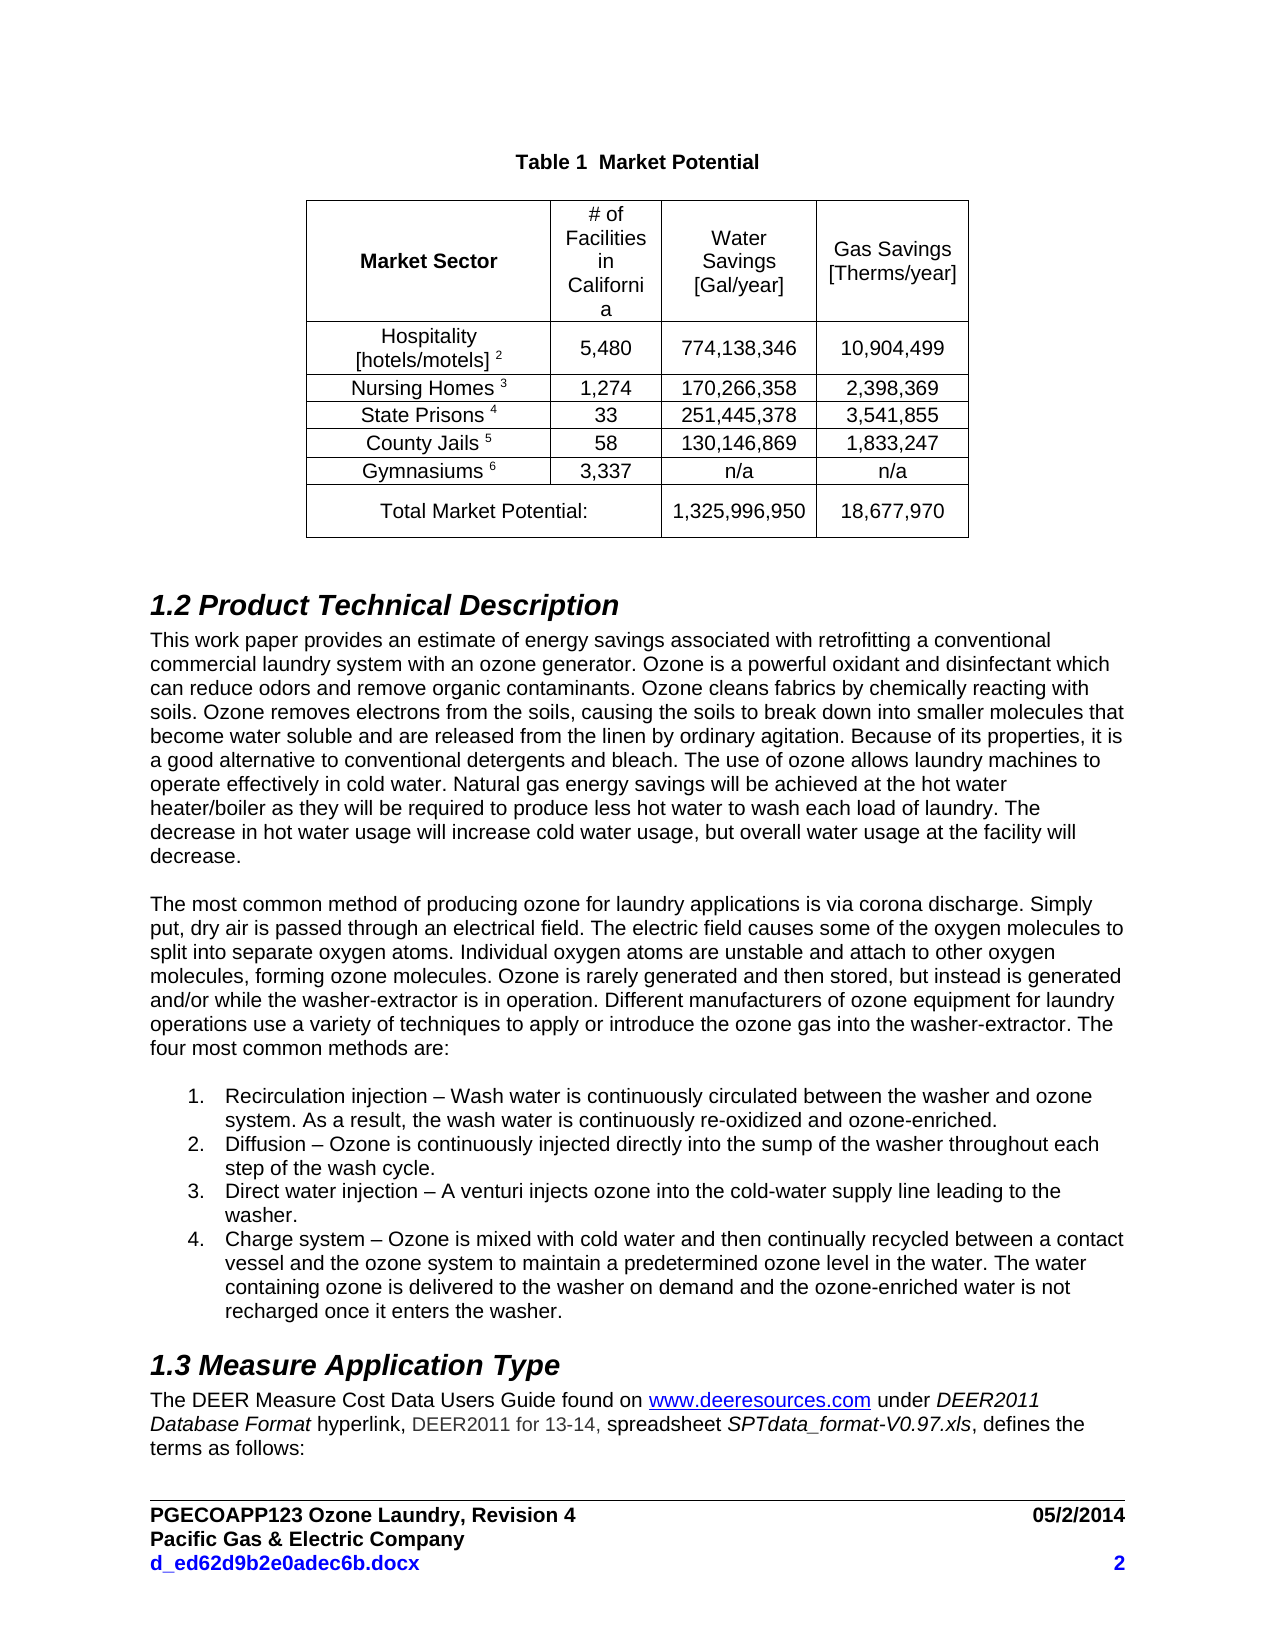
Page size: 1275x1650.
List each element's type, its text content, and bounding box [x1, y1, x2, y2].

table_cell 3,337 [551, 458, 661, 484]
list Diffusion – Ozone is continuously injected directly into the sump of the washer throughout each step of the wash cycle. [187, 1131, 1125, 1179]
table_cell 3,541,855 [817, 402, 968, 427]
table_cell 10,904,499 [817, 322, 968, 374]
table_cell 170,266,358 [662, 375, 816, 401]
table_header # of Facilities in California [551, 201, 661, 321]
table_cell Nursing Homes [307, 375, 550, 401]
text This work paper provides an estimate of energy savings associated with retrofitting a conventional commercial laundry system with an ozone generator. Ozone is a powerful oxidant and disinfectant which can reduce odors and remove organic contaminants. Ozone cleans fabrics by chemically reacting with soils. Ozone removes electrons from the soils, causing the soils to break down into smaller molecules that become water soluble and are released from the linen by ordinary agitation. Because of its properties, it is a good alternative to conventional detergents and bleach. The use of ozone allows laundry machines to operate effectively in cold water. Natural gas energy savings will be achieved at the hot water heater/boiler as they will be required to produce less hot water to wash each load of laundry. The decrease in hot water usage will increase cold water usage, but overall water usage at the facility will decrease. [150, 628, 1125, 868]
table_cell 251,445,378 [662, 402, 816, 427]
table_cell Hospitality [hotels/motels] [307, 322, 550, 374]
table_cell 33 [551, 402, 661, 427]
table_cell 2,398,369 [817, 375, 968, 401]
subtitle 1.2 Product Technical Description [150, 588, 1125, 622]
list Direct water injection – A venturi injects ozone into the cold-water supply line leading to the washer. [187, 1179, 1125, 1227]
text Table 1 Market Potential [150, 150, 1125, 174]
list Charge system – Ozone is mixed with cold water and then continually recycled between a contact vessel and the ozone system to maintain a predetermined ozone level in the water. The water containing ozone is delivered to the washer on demand and the ozone-enriched water is not recharged once it enters the washer. [187, 1227, 1125, 1323]
table_cell n/a [662, 458, 816, 484]
table_header Market Sector [307, 201, 550, 321]
table_cell 58 [551, 429, 661, 457]
table_cell 1,833,247 [817, 429, 968, 457]
table_cell County Jails [307, 429, 550, 457]
table_header Gas Savings [Therms/year] [817, 201, 968, 321]
table_cell 1,274 [551, 375, 661, 401]
table_cell State Prisons [307, 402, 550, 427]
table_cell 130,146,869 [662, 429, 816, 457]
table_cell n/a [817, 458, 968, 484]
text The most common method of producing ozone for laundry applications is via corona discharge. Simply put, dry air is passed through an electrical field. The electric field causes some of the oxygen molecules to split into separate oxygen atoms. Individual oxygen atoms are unstable and attach to other oxygen molecules, forming ozone molecules. Ozone is rarely generated and then stored, but instead is generated and/or while the washer-extractor is in operation. Different manufacturers of ozone equipment for laundry operations use a variety of techniques to apply or introduce the ozone gas into the washer-extractor. The four most common methods are: [150, 892, 1125, 1059]
text The DEER Measure Cost Data Users Guide found on www.deeresources.com under DEER2011 Database Format hyperlink, DEER2011 for 13-14, spreadsheet SPTdata_format-V0.97.xls, defines the terms as follows: [150, 1388, 1125, 1460]
table_cell 1,325,996,950 [662, 485, 816, 537]
table_cell 18,677,970 [817, 485, 968, 537]
subtitle 1.3 Measure Application Type [150, 1348, 1125, 1382]
table_cell 774,138,346 [662, 322, 816, 374]
list Recirculation injection – Wash water is continuously circulated between the washer and ozone system. As a result, the wash water is continuously re-oxidized and ozone-enriched. [187, 1083, 1125, 1131]
table_cell 5,480 [551, 322, 661, 374]
table_cell Total Market Potential: [307, 485, 661, 537]
table_cell Gymnasiums [307, 458, 550, 484]
table_header Water Savings [Gal/year] [662, 201, 816, 321]
